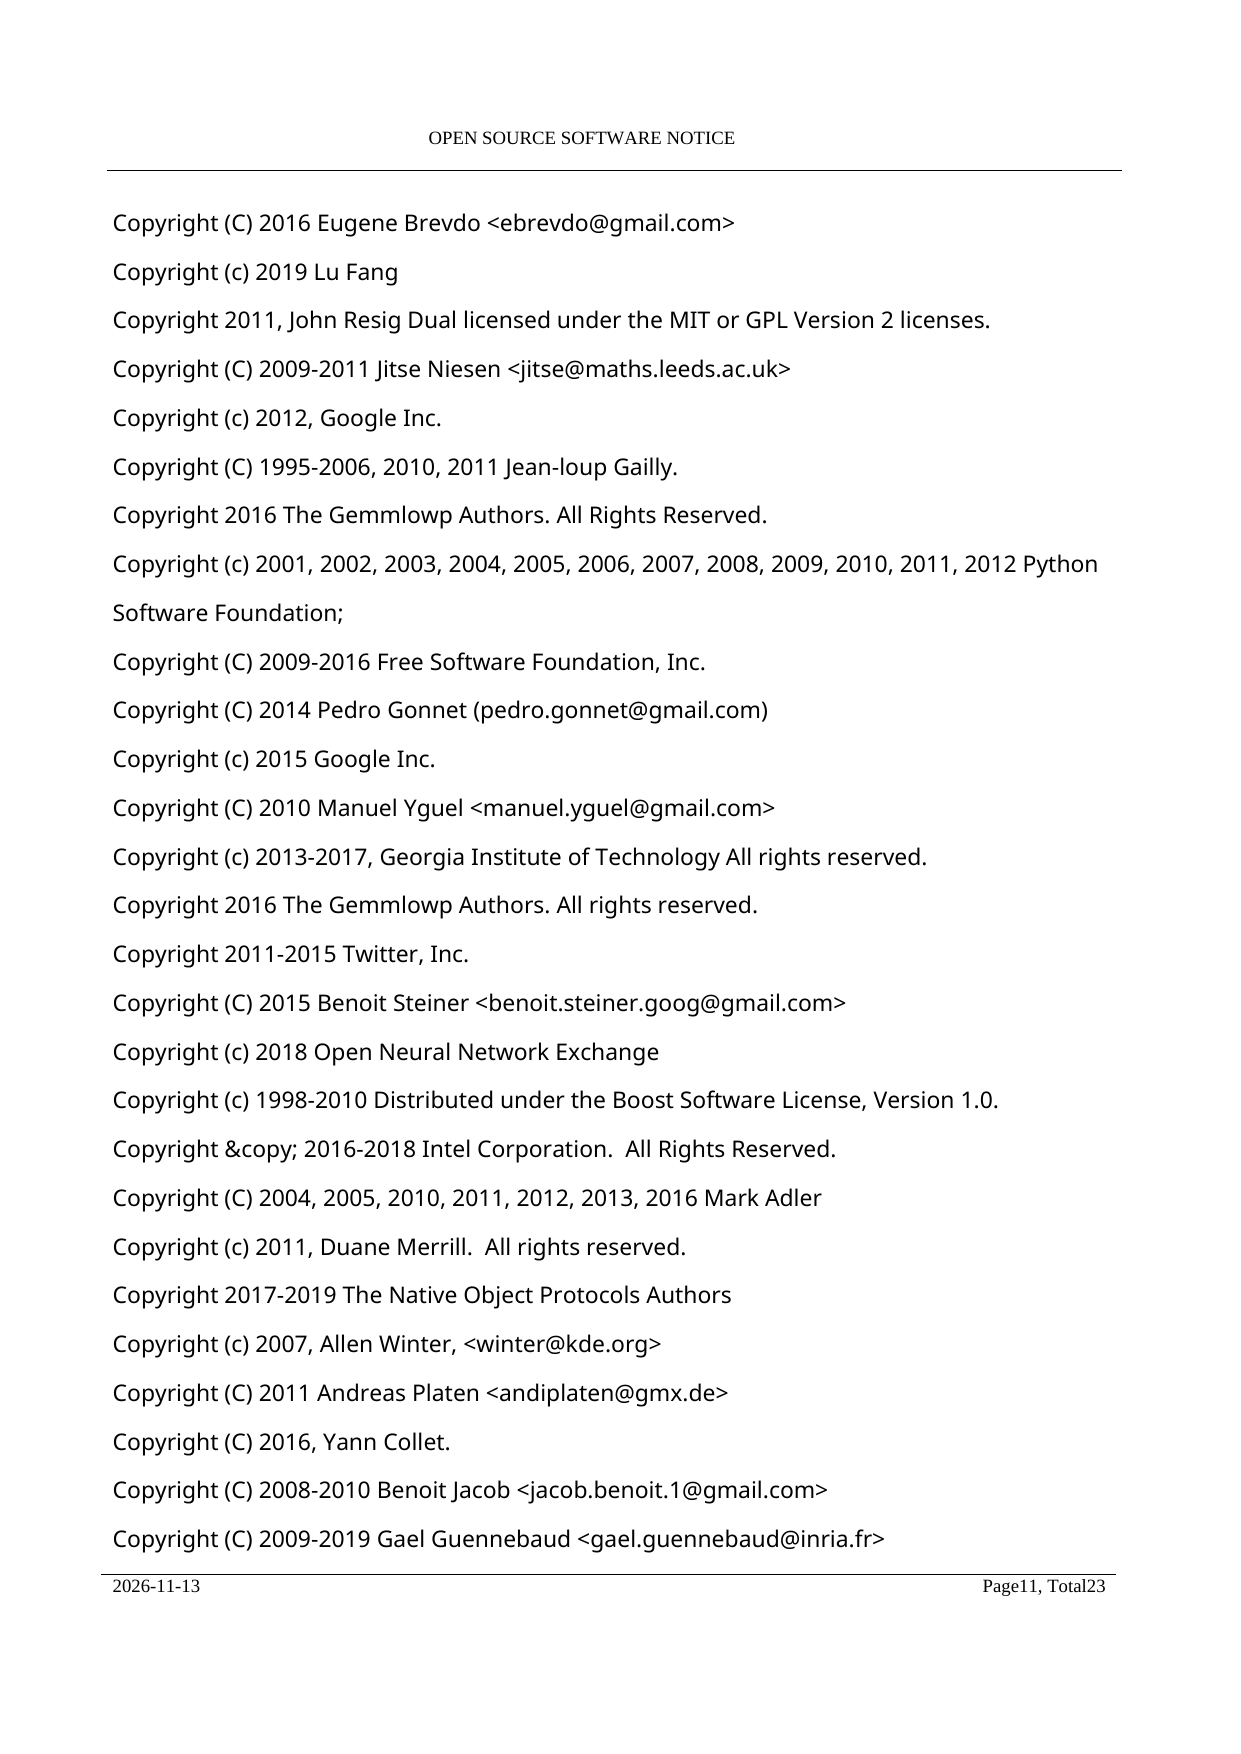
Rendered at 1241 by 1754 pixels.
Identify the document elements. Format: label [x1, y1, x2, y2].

text [112, 206, 1128, 1555]
